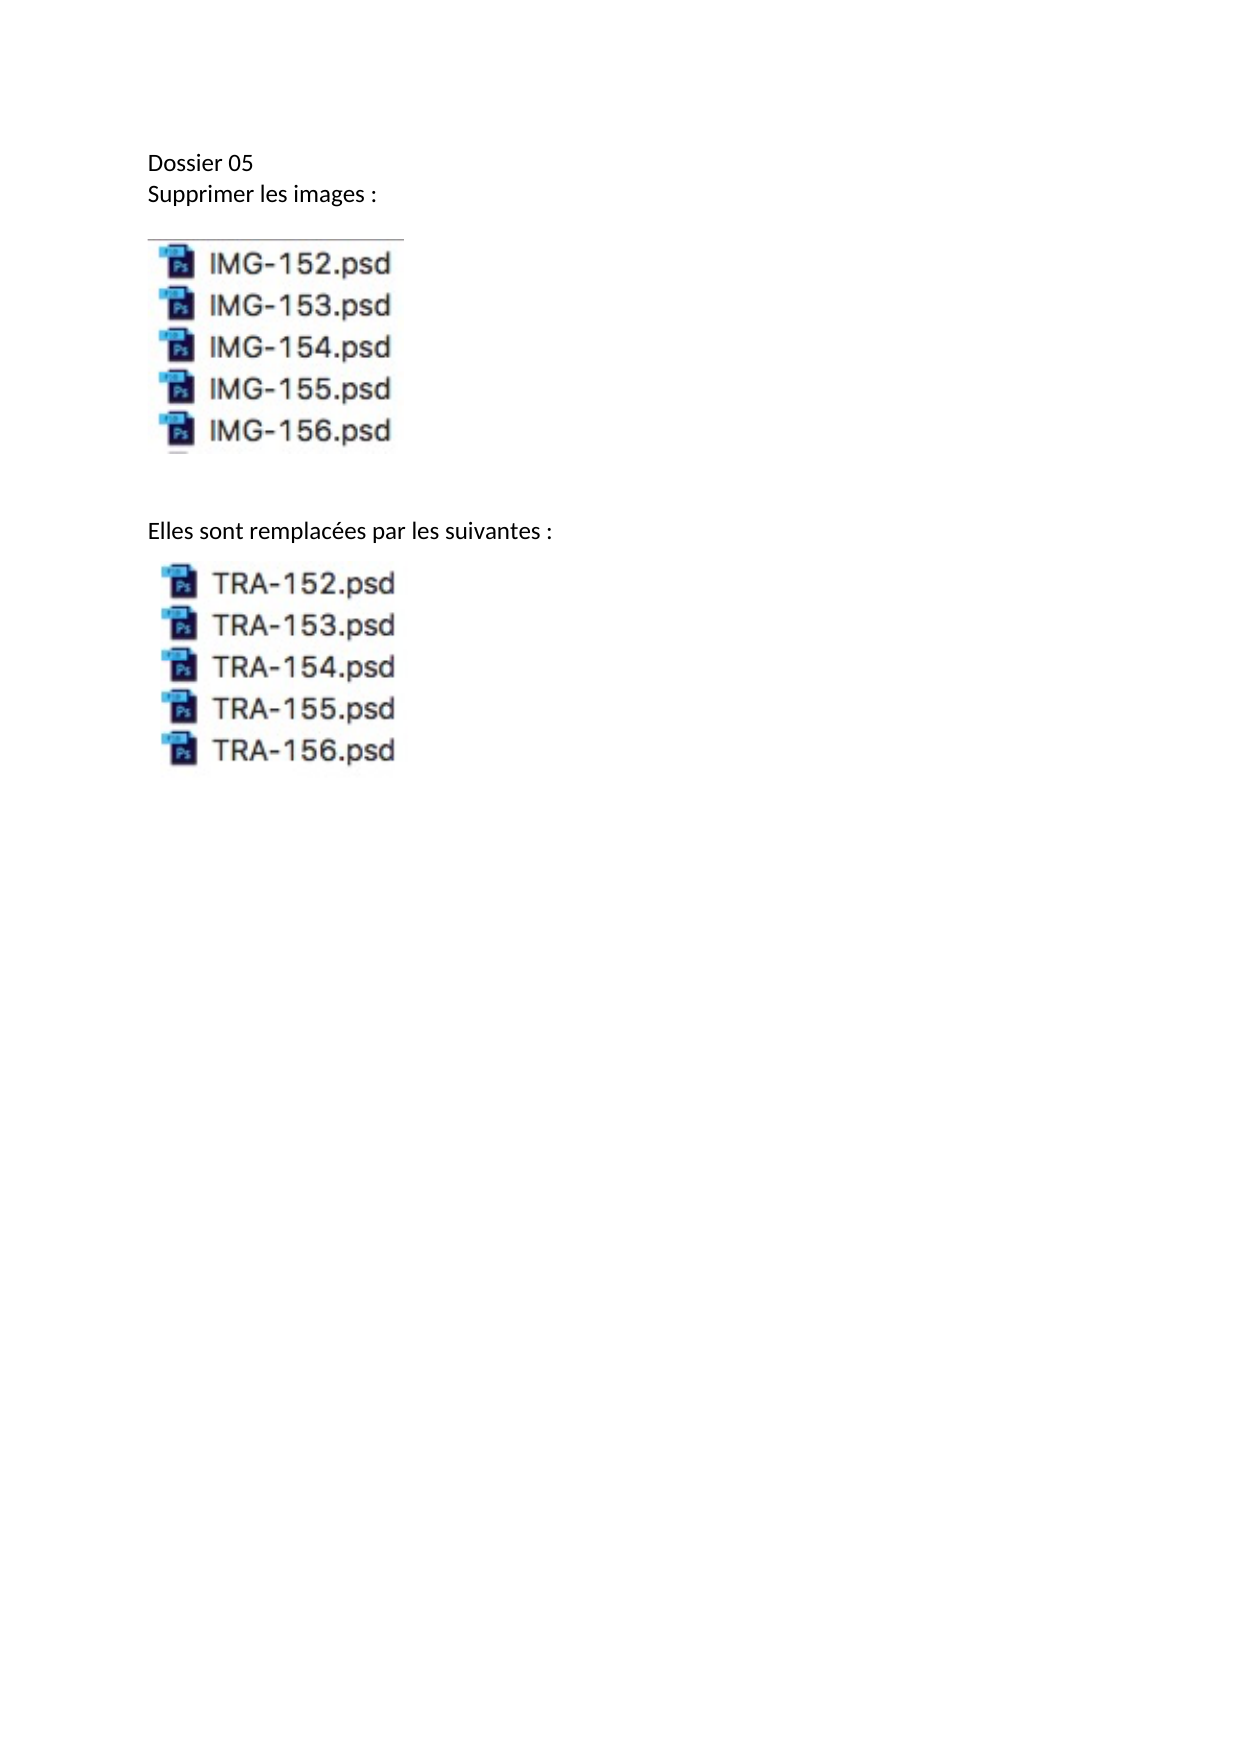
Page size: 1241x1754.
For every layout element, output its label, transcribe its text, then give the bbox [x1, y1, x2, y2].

text Supprimer les images : [148, 178, 1093, 209]
text Elles sont remplacées par les suivantes : [148, 515, 1093, 545]
picture [147, 239, 404, 454]
picture [160, 561, 409, 780]
text Dossier 05 [148, 148, 1093, 178]
